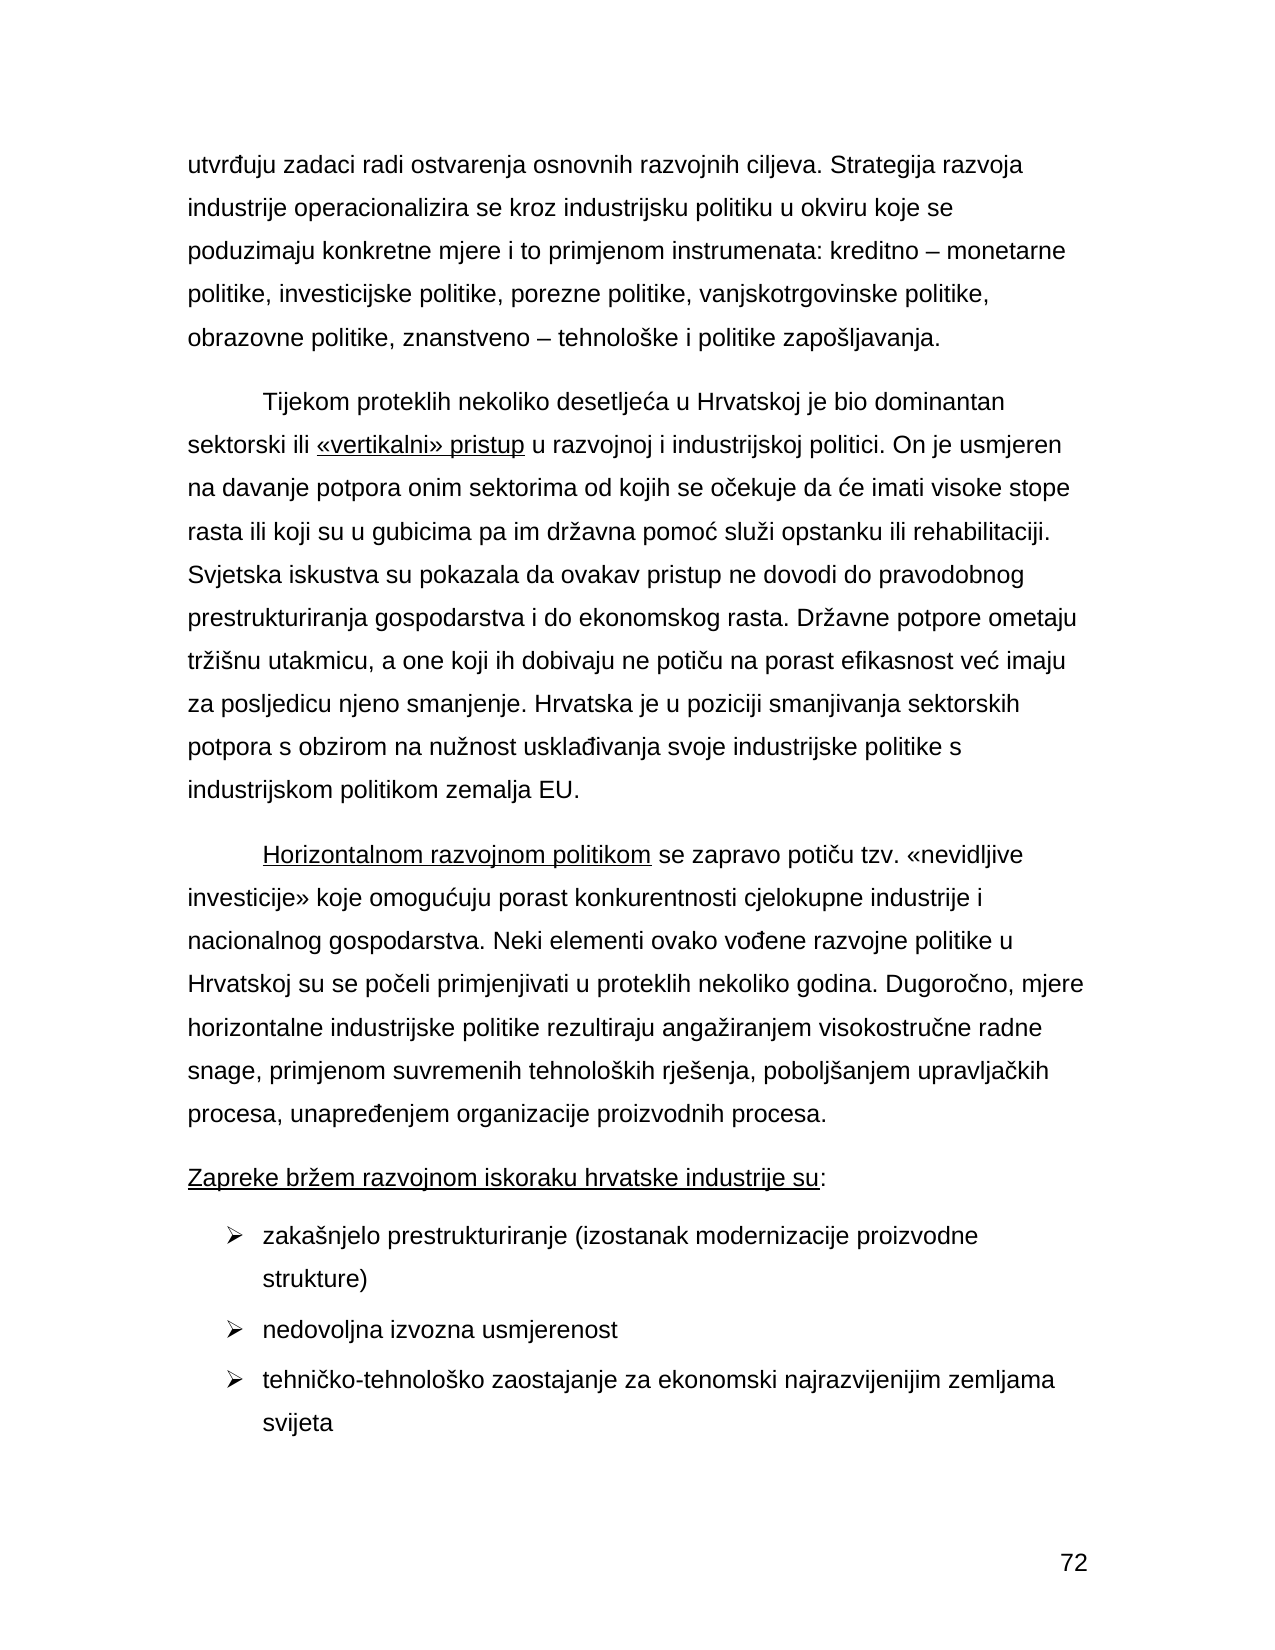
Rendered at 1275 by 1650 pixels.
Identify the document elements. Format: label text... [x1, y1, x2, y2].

list tehničko-tehnološko zaostajanje za ekonomski najrazvijenijim zemljama svijeta [225, 1365, 1088, 1437]
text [187, 150, 1088, 351]
list zakašnjelo prestrukturiranje (izostanak modernizacije proizvodne strukture) [225, 1221, 1088, 1293]
list nedovoljna izvozna usmjerenost [225, 1314, 1088, 1343]
text Tijekom proteklih nekoliko desetljeća u Hrvatskoj je bio dominantan sektorski ili «vertikalni» pristup u razvojnoj i industrijskoj politici. On je usmjeren na davanje potpora onim sektorima od kojih se očekuje da će imati visoke stope rasta ili koji su u gubicima pa im državna pomoć služi opstanku ili rehabilitaciji. Svjetska iskustva su pokazala da ovakav pristup ne dovodi do pravodobnog prestrukturiranja gospodarstva i do ekonomskog rasta. Državne potpore ometaju tržišnu utakmicu, a one koji ih dobivaju ne potiču na porast efikasnost već imaju za posljedicu njeno smanjenje. Hrvatska je u poziciji smanjivanja sektorskih potpora s obzirom na nužnost usklađivanja svoje industrijske politike s industrijskom politikom zemalja EU. [187, 387, 1088, 804]
text Zapreke bržem razvojnom iskoraku hrvatske industrije su: [187, 1163, 1088, 1192]
text Horizontalnom razvojnom politikom se zapravo potiču tzv. «nevidljive investicije» koje omogućuju porast konkurentnosti cjelokupne industrije i nacionalnog gospodarstva. Neki elementi ovako vođene razvojne politike u Hrvatskoj su se počeli primjenjivati u proteklih nekoliko godina. Dugoročno, mjere horizontalne industrijske politike rezultiraju angažiranjem visokostručne radne snage, primjenom suvremenih tehnoloških rješenja, poboljšanjem upravljačkih procesa, unapređenjem organizacije proizvodnih procesa. [187, 840, 1088, 1127]
